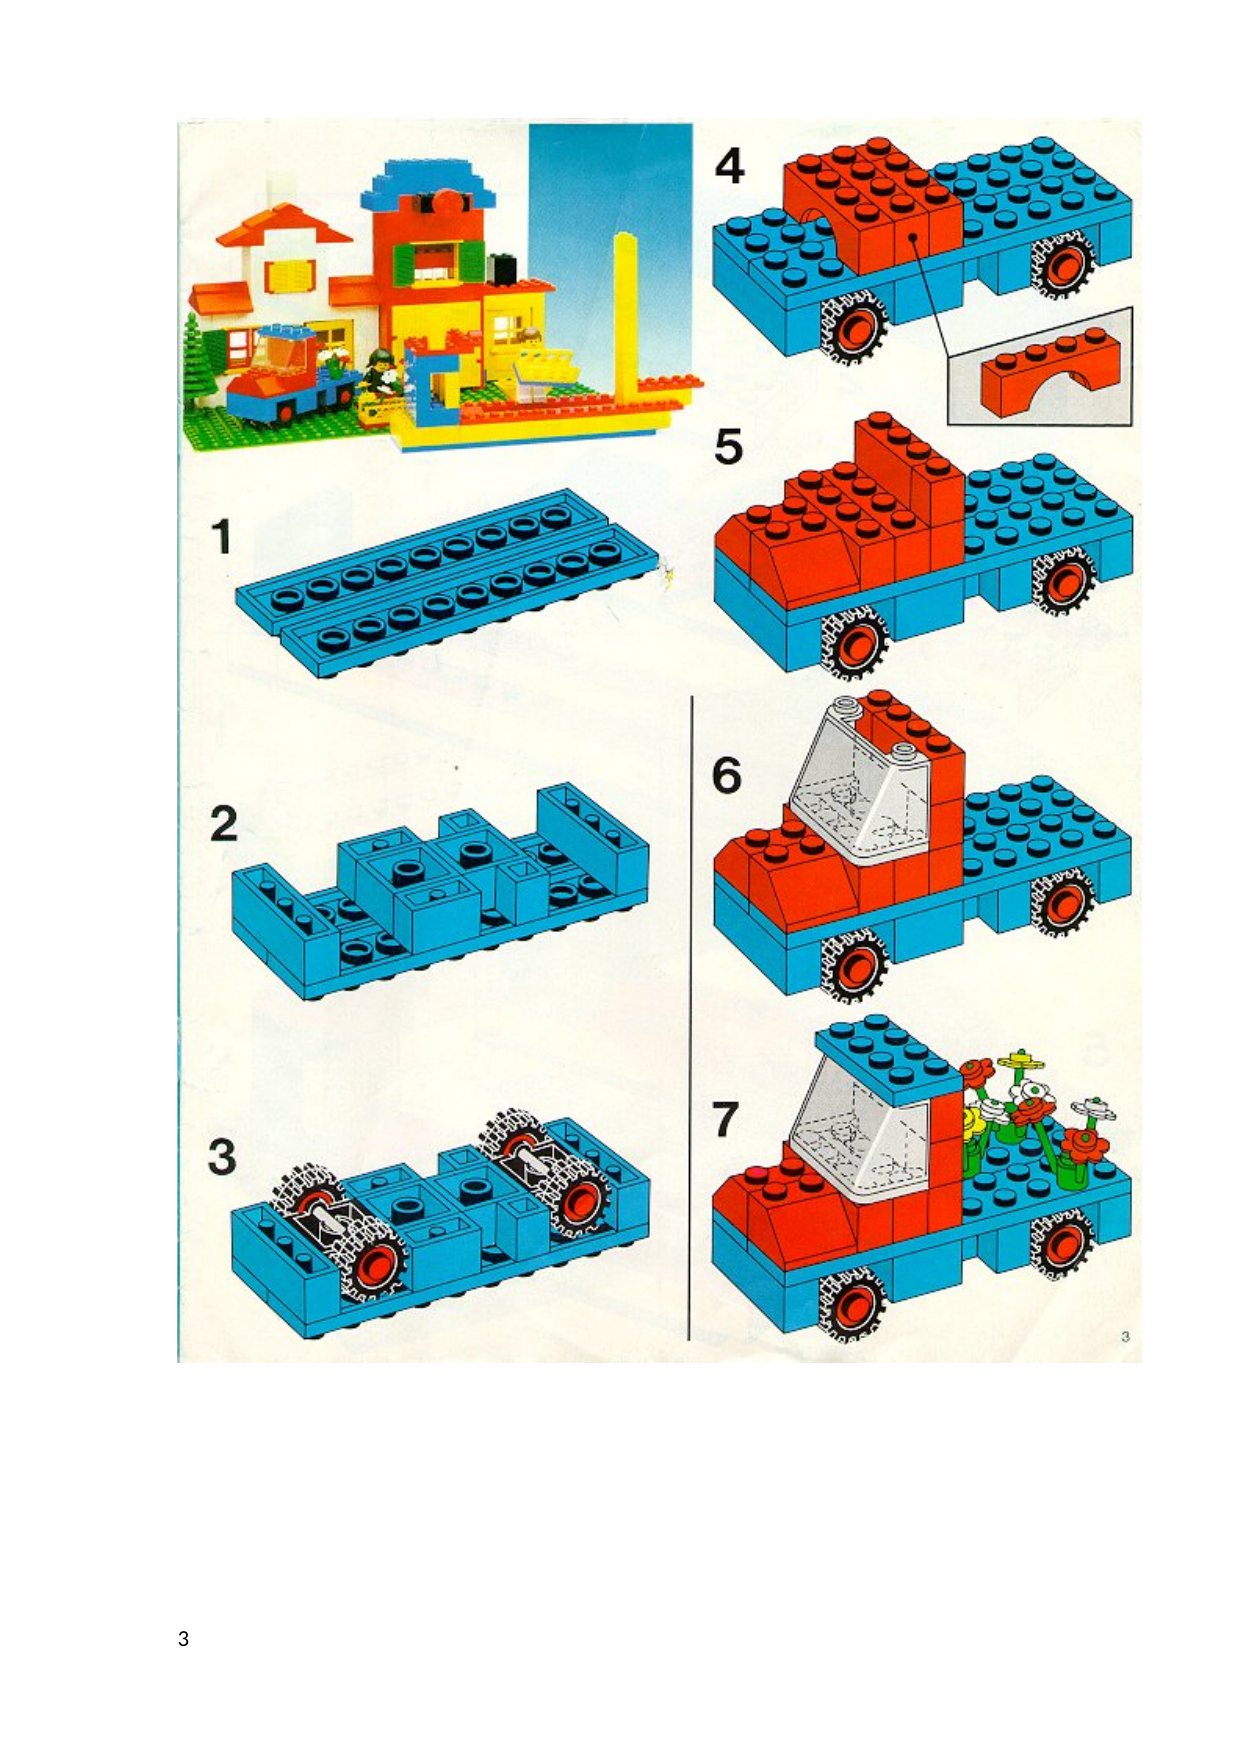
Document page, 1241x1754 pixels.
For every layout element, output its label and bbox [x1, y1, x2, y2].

picture [177, 118, 1143, 1363]
